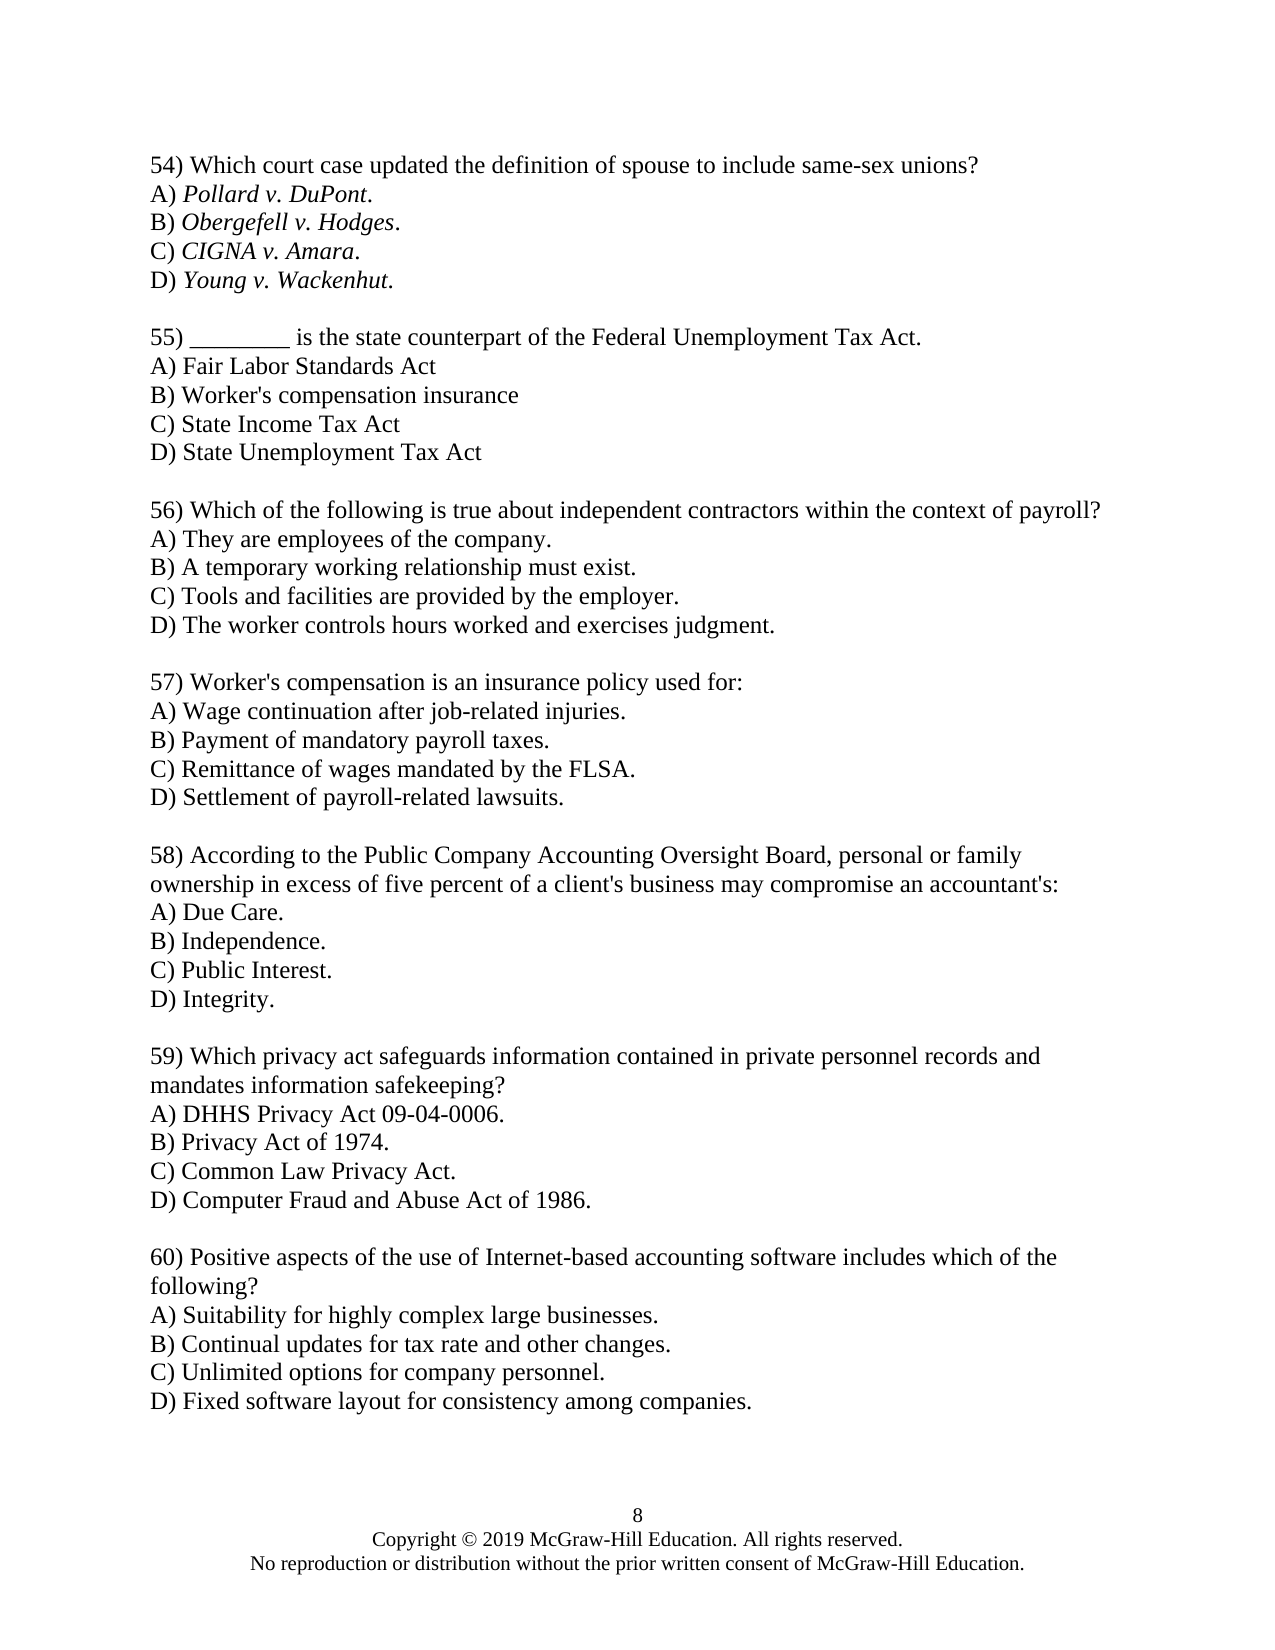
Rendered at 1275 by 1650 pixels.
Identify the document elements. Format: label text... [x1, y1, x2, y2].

text D) Computer Fraud and Abuse Act of 1986. [150, 1185, 1125, 1214]
text C) Remittance of wages mandated by the FLSA. [150, 754, 1125, 782]
text D) State Unemployment Tax Act [150, 437, 1125, 466]
text D) The worker controls hours worked and exercises judgment. [150, 610, 1125, 639]
text 57) Worker's compensation is an insurance policy used for: [150, 667, 1125, 696]
text A) Fair Labor Standards Act [150, 351, 1125, 380]
text C) Public Interest. [150, 955, 1125, 984]
text 55) ________ is the state counterpart of the Federal Unemployment Tax Act. [150, 322, 1125, 351]
text C) Unlimited options for company personnel. [150, 1357, 1125, 1386]
text A) Pollard v. DuPont. [150, 179, 1125, 207]
text B) Obergefell v. Hodges. [150, 207, 1125, 236]
text A) Wage continuation after job-related injuries. [150, 696, 1125, 725]
text 59) Which privacy act safeguards information contained in private personnel records and mandates information safekeeping? [150, 1041, 1125, 1099]
text B) A temporary working relationship must exist. [150, 552, 1125, 581]
text B) Continual updates for tax rate and other changes. [150, 1329, 1125, 1357]
text D) Integrity. [150, 984, 1125, 1012]
text B) Privacy Act of 1974. [150, 1127, 1125, 1156]
text B) Worker's compensation insurance [150, 380, 1125, 409]
text C) Common Law Privacy Act. [150, 1156, 1125, 1185]
text 56) Which of the following is true about independent contractors within the context of payroll? [150, 495, 1125, 524]
text A) DHHS Privacy Act 09-04-0006. [150, 1099, 1125, 1127]
text D) Fixed software layout for consistency among companies. [150, 1386, 1125, 1415]
text 54) Which court case updated the definition of spouse to include same-sex unions? [150, 150, 1125, 179]
text A) They are employees of the company. [150, 524, 1125, 552]
text A) Suitability for highly complex large businesses. [150, 1300, 1125, 1329]
text B) Payment of mandatory payroll taxes. [150, 725, 1125, 754]
text A) Due Care. [150, 897, 1125, 926]
text B) Independence. [150, 926, 1125, 955]
text C) State Income Tax Act [150, 409, 1125, 437]
text C) CIGNA v. Amara. [150, 236, 1125, 265]
text 58) According to the Public Company Accounting Oversight Board, personal or family ownership in excess of five percent of a client's business may compromise an accountant's: [150, 840, 1125, 897]
text 60) Positive aspects of the use of Internet-based accounting software includes which of the following? [150, 1242, 1125, 1300]
text C) Tools and facilities are provided by the employer. [150, 581, 1125, 610]
text D) Young v. Wackenhut. [150, 265, 1125, 294]
text D) Settlement of payroll-related lawsuits. [150, 782, 1125, 811]
